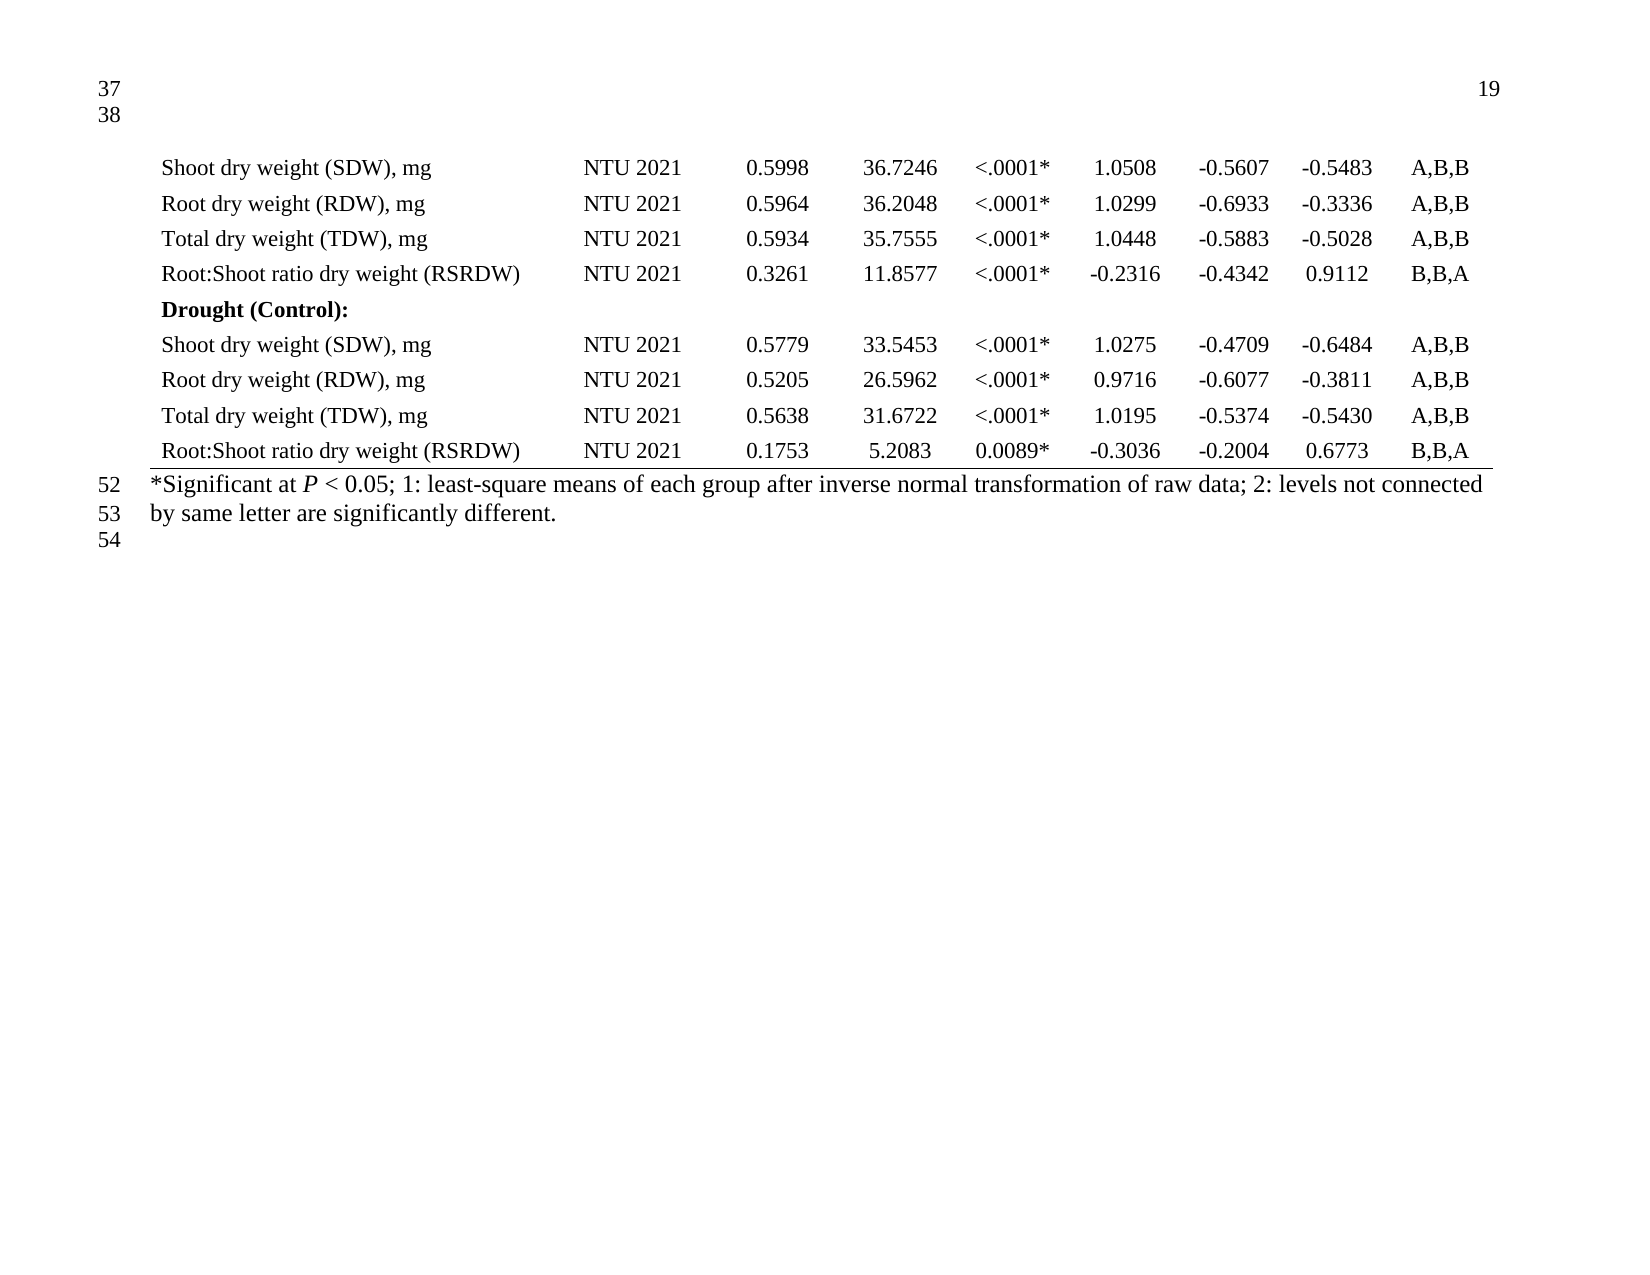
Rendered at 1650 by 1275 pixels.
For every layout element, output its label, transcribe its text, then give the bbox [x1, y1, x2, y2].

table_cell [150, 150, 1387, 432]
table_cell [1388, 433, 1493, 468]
text *Significant at P < 0.05; 1: least-square means of each group after inverse normal transformation of raw data; 2: levels not connected by same letter are significantly different. [150, 469, 1500, 526]
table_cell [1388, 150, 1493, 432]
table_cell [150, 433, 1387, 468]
